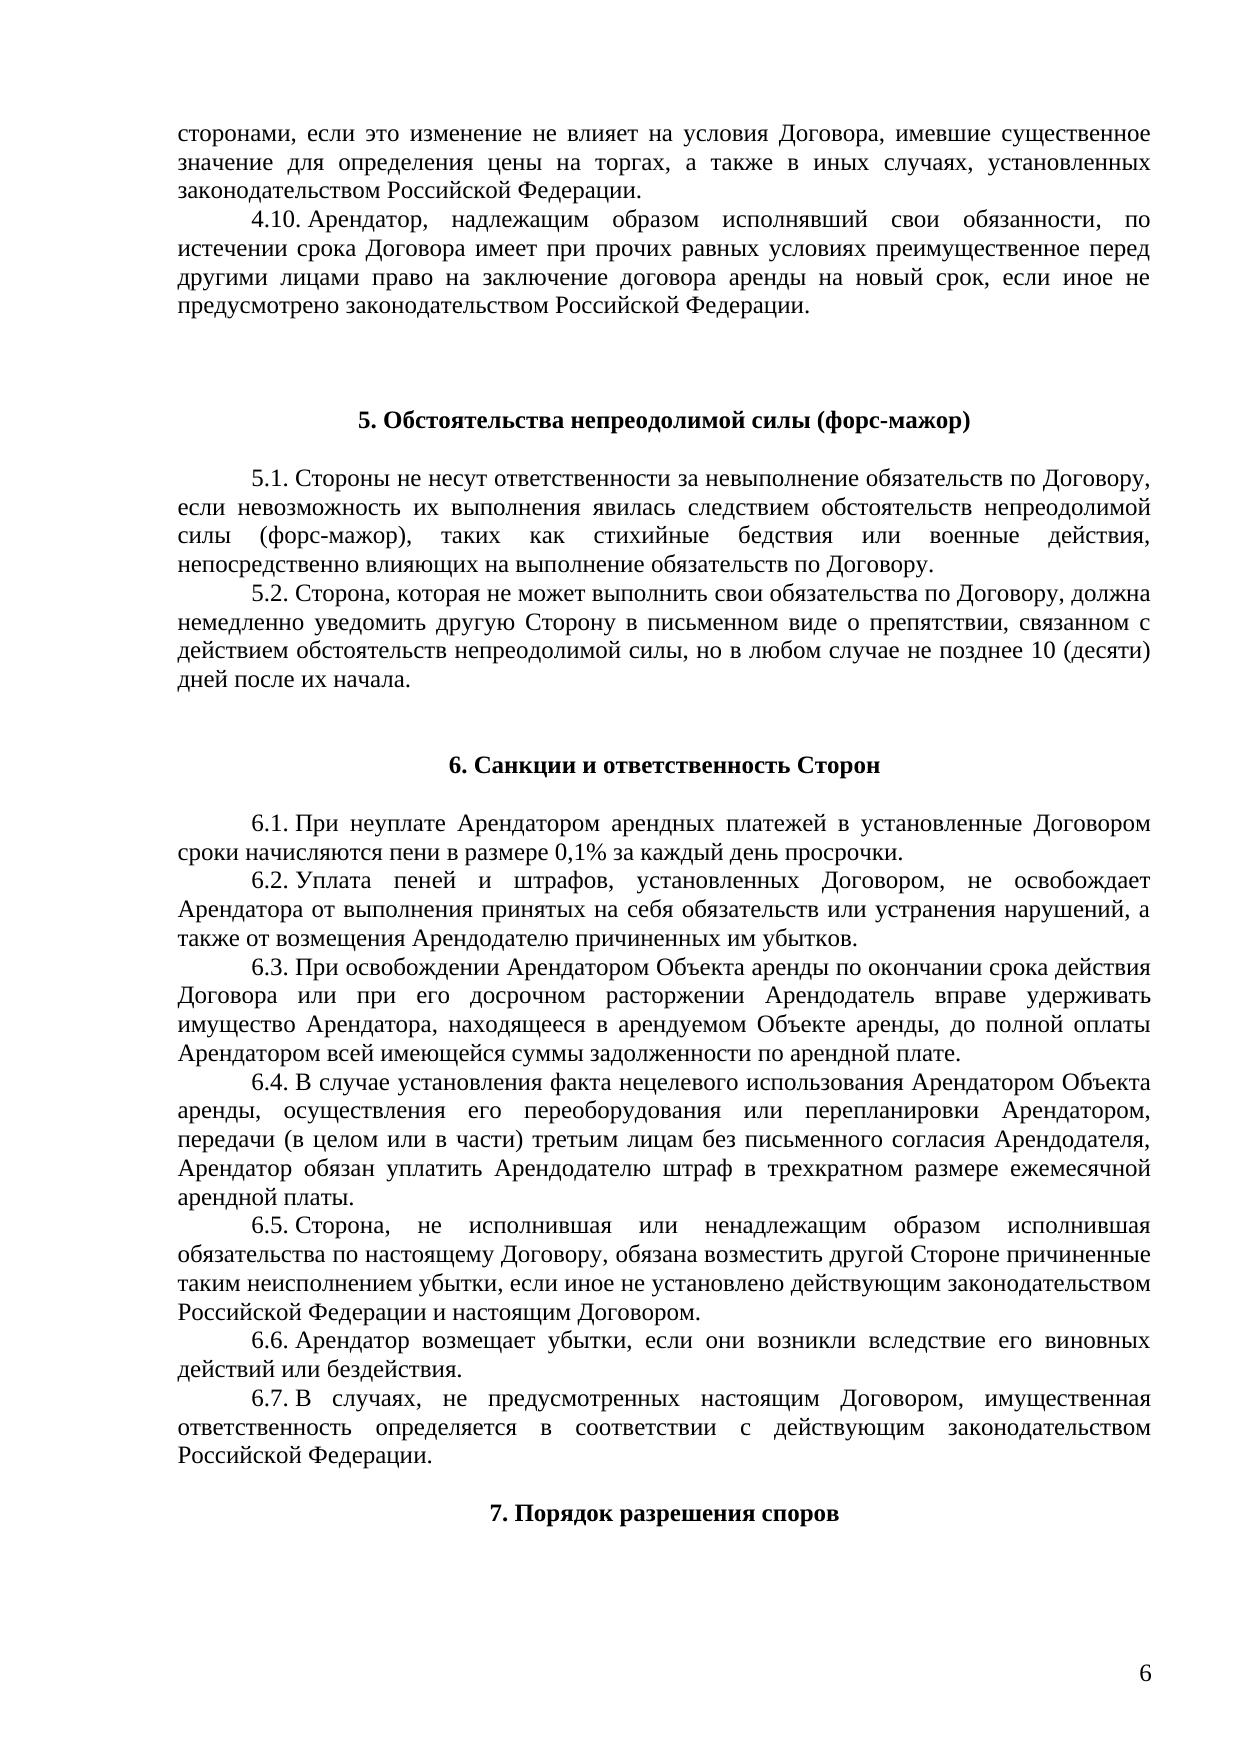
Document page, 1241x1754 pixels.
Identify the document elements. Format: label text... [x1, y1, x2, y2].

text 5.1. Стороны не несут ответственности за невыполнение обязательств по Договору, если невозможность их выполнения явилась следствием обстоятельств непреодолимой силы (форс-мажор), таких как стихийные бедствия или военные действия, непосредственно влияющих на выполнение обязательств по Договору. [177, 463, 1152, 578]
text 6.2. Уплата пеней и штрафов, установленных Договором, не освобождает Арендатора от выполнения принятых на себя обязательств или устранения нарушений, а также от возмещения Арендодателю причиненных им убытков. [177, 866, 1152, 952]
text 7. Порядок разрешения споров [177, 1498, 1152, 1527]
text 6.4. В случае установления факта нецелевого использования Арендатором Объекта аренды, осуществления его переоборудования или перепланировки Арендатором, передачи (в целом или в части) третьим лицам без письменного согласия Арендодателя, Арендатор обязан уплатить Арендодателю штраф в трехкратном размере ежемесячной арендной платы. [177, 1067, 1152, 1211]
text 6.1. При неуплате Арендатором арендных платежей в установленные Договором сроки начисляются пени в размере 0,1% за каждый день просрочки. [177, 808, 1152, 866]
text 5.2. Сторона, которая не может выполнить свои обязательства по Договору, должна немедленно уведомить другую Сторону в письменном виде о препятствии, связанном с действием обстоятельств непреодолимой силы, но в любом случае не позднее 10 (десяти) дней после их начала. [177, 578, 1152, 693]
text 6.5. Сторона, не исполнившая или ненадлежащим образом исполнившая обязательства по настоящему Договору, обязана возместить другой Стороне причиненные таким неисполнением убытки, если иное не установлено действующим законодательством Российской Федерации и настоящим Договором. [177, 1211, 1152, 1326]
text 6.7. В случаях, не предусмотренных настоящим Договором, имущественная ответственность определяется в соответствии с действующим законодательством Российской Федерации. [177, 1383, 1152, 1469]
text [177, 118, 1152, 204]
text 6.3. При освобождении Арендатором Объекта аренды по окончании срока действия Договора или при его досрочном расторжении Арендодатель вправе удерживать имущество Арендатора, находящееся в арендуемом Объекте аренды, до полной оплаты Арендатором всей имеющейся суммы задолженности по арендной плате. [177, 952, 1152, 1067]
text 6. Санкции и ответственность Сторон [177, 751, 1152, 779]
text 6.6. Арендатор возмещает убытки, если они возникли вследствие его виновных действий или бездействия. [177, 1326, 1152, 1383]
text 5. Обстоятельства непреодолимой силы (форс-мажор) [177, 406, 1152, 434]
text 4.10. Арендатор, надлежащим образом исполнявший свои обязанности, по истечении срока Договора имеет при прочих равных условиях преимущественное перед другими лицами право на заключение договора аренды на новый срок, если иное не предусмотрено законодательством Российской Федерации. [177, 204, 1152, 319]
